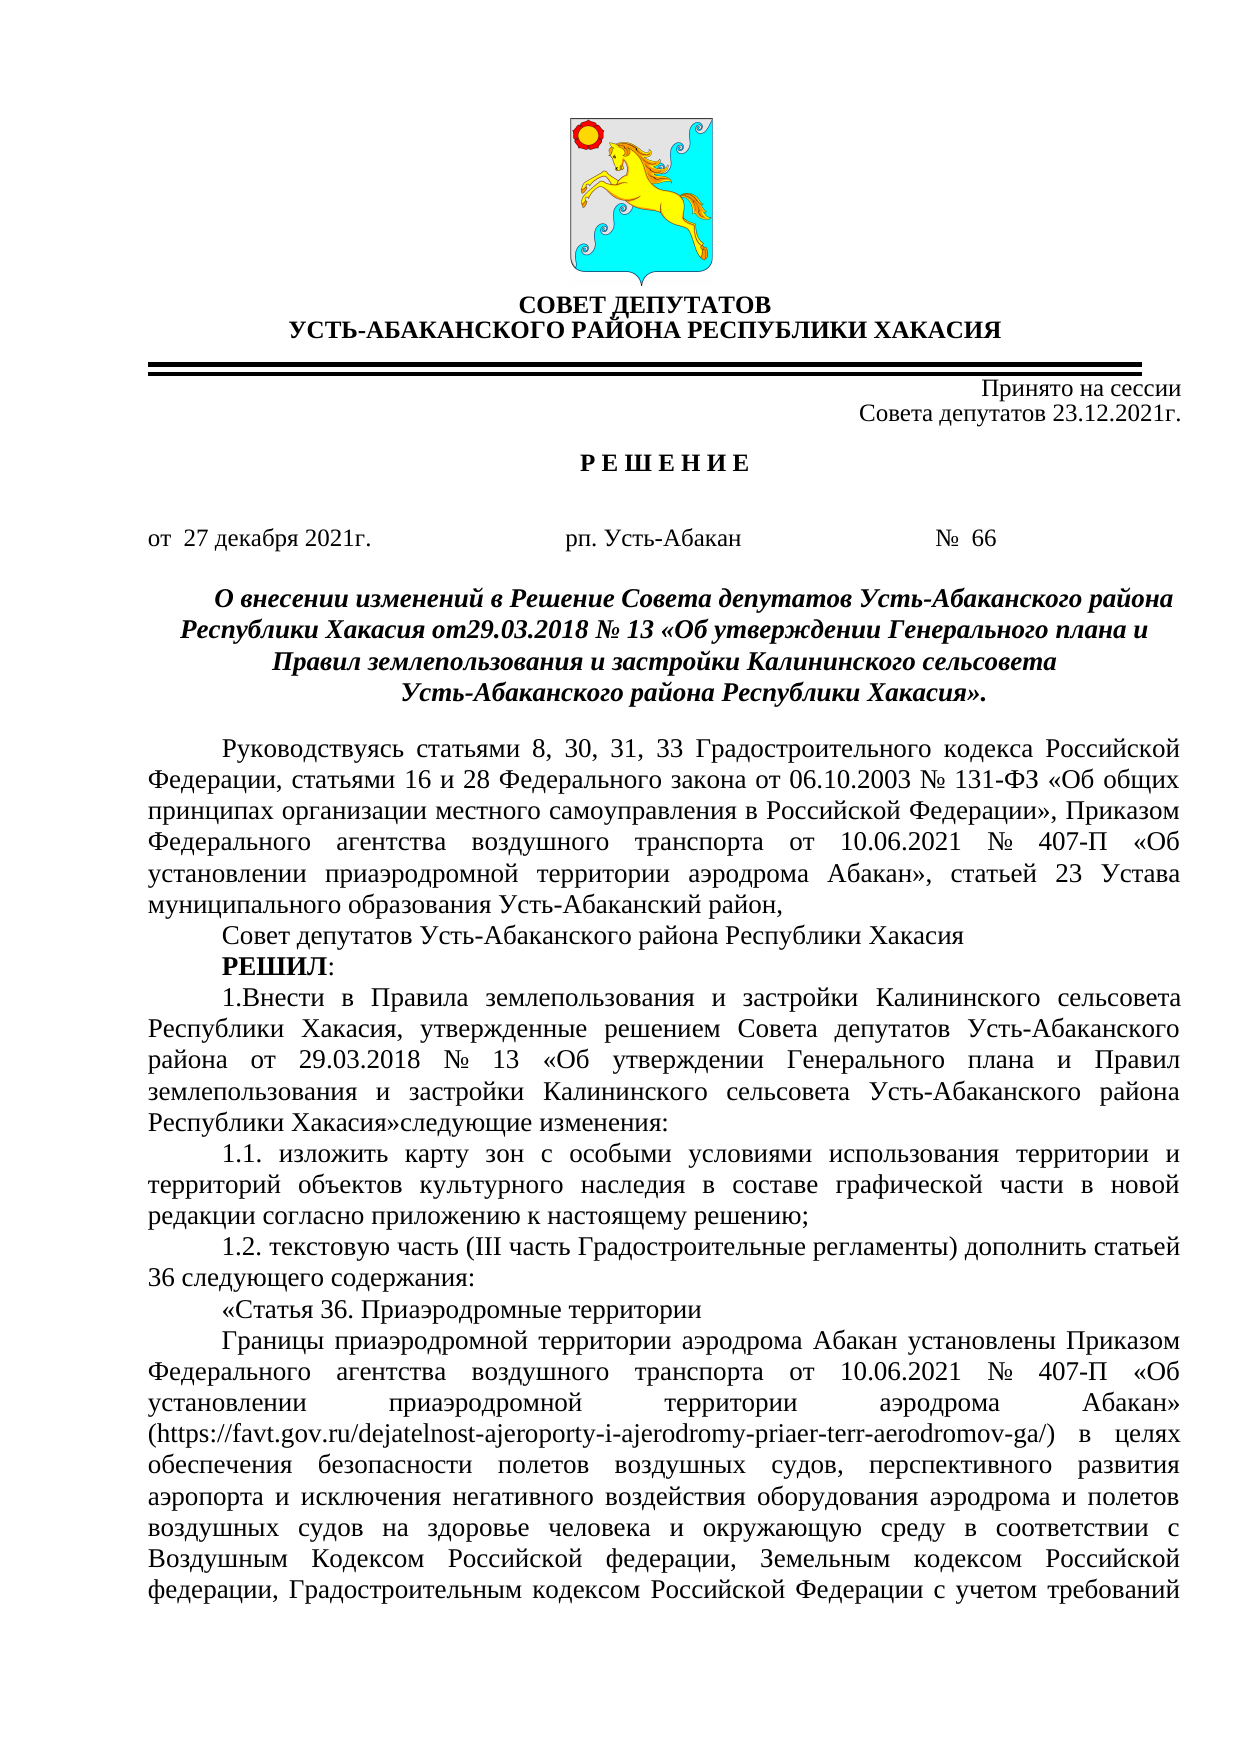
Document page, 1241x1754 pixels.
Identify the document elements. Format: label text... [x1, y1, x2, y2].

text от 27 декабря 2021г. рп. Усть-Абакан № 66 [148, 526, 1181, 551]
table_cell СОВЕТ ДЕПУТАТОВ УСТЬ-АБАКАНСКОГО РАЙОНА РЕСПУБЛИКИ ХАКАСИЯ [148, 293, 1142, 362]
text Принято на сессии [590, 376, 1181, 401]
text Совета депутатов 23.12.2021г. [148, 401, 1181, 426]
text 1.1. изложить карту зон с особыми условиями использования территории и территорий объектов культурного наследия в составе графической части в новой редакции согласно приложению к настоящему решению; [148, 1137, 1181, 1230]
text 1.Внести в Правила землепользования и застройки Калининского сельсовета Республики Хакасия, утвержденные решением Совета депутатов Усть-Абаканского района от 29.03.2018 № 13 «Об утверждении Генерального плана и Правил землепользования и застройки Калининского сельсовета Усть-Абаканского района Республики Хакасия»следующие изменения: [148, 981, 1181, 1137]
text О внесении изменений в Решение Совета депутатов Усть-Абаканского района Республики Хакасия от29.03.2018 № 13 «Об утверждении Генерального плана и Правил землепользования и застройки Калининского сельсовета [148, 582, 1181, 676]
table_header [148, 118, 1142, 293]
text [148, 1324, 1181, 1604]
text Р Е Ш Е Н И Е [148, 451, 1181, 476]
text РЕШИЛ: [148, 950, 1181, 981]
text Руководствуясь статьями 8, 30, 31, 33 Градостроительного кодекса Российской Федерации, статьями 16 и 28 Федерального закона от 06.10.2003 № 131-ФЗ «Об общих принципах организации местного самоуправления в Российской Федерации», Приказом Федерального агентства воздушного транспорта от 10.06.2021 № 407-П «Об установлении приаэродромной территории аэродрома Абакан», статьей 23 Устава муниципального образования Усть-Абаканский район, [148, 732, 1181, 919]
text «Статья 36. Приаэродромные территории [148, 1293, 1181, 1324]
text Совет депутатов Усть-Абаканского района Республики Хакасия [148, 919, 1181, 950]
text 1.2. текстовую часть (III часть Градостроительные регламенты) дополнить статьей 36 следующего содержания: [148, 1230, 1181, 1293]
text Усть-Абаканского района Республики Хакасия». [148, 676, 1181, 707]
